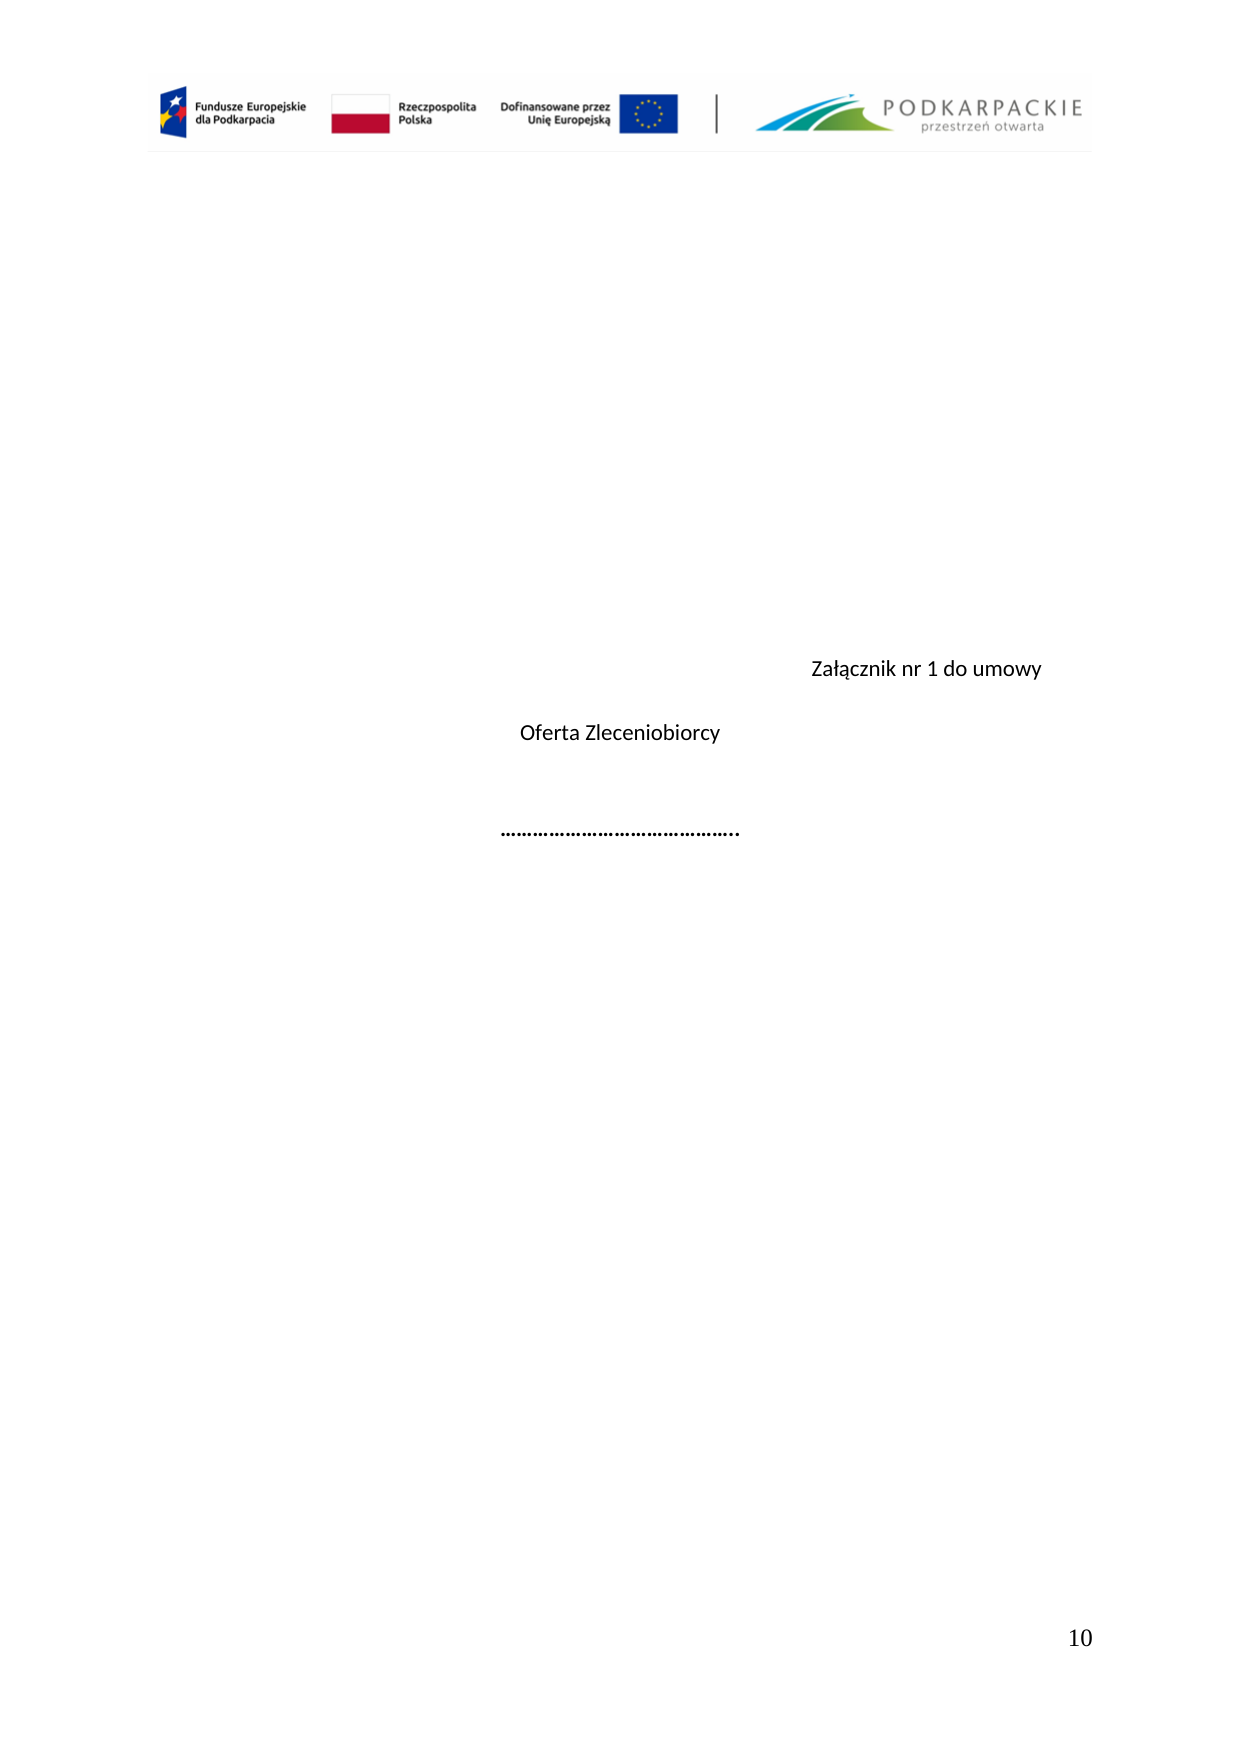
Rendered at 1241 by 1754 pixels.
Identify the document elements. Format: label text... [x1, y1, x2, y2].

text …………………………………….. [148, 814, 1092, 843]
text Oferta Zleceniobiorcy [148, 718, 1092, 746]
text Załącznik nr 1 do umowy [738, 654, 1092, 682]
picture [147, 73, 1092, 171]
